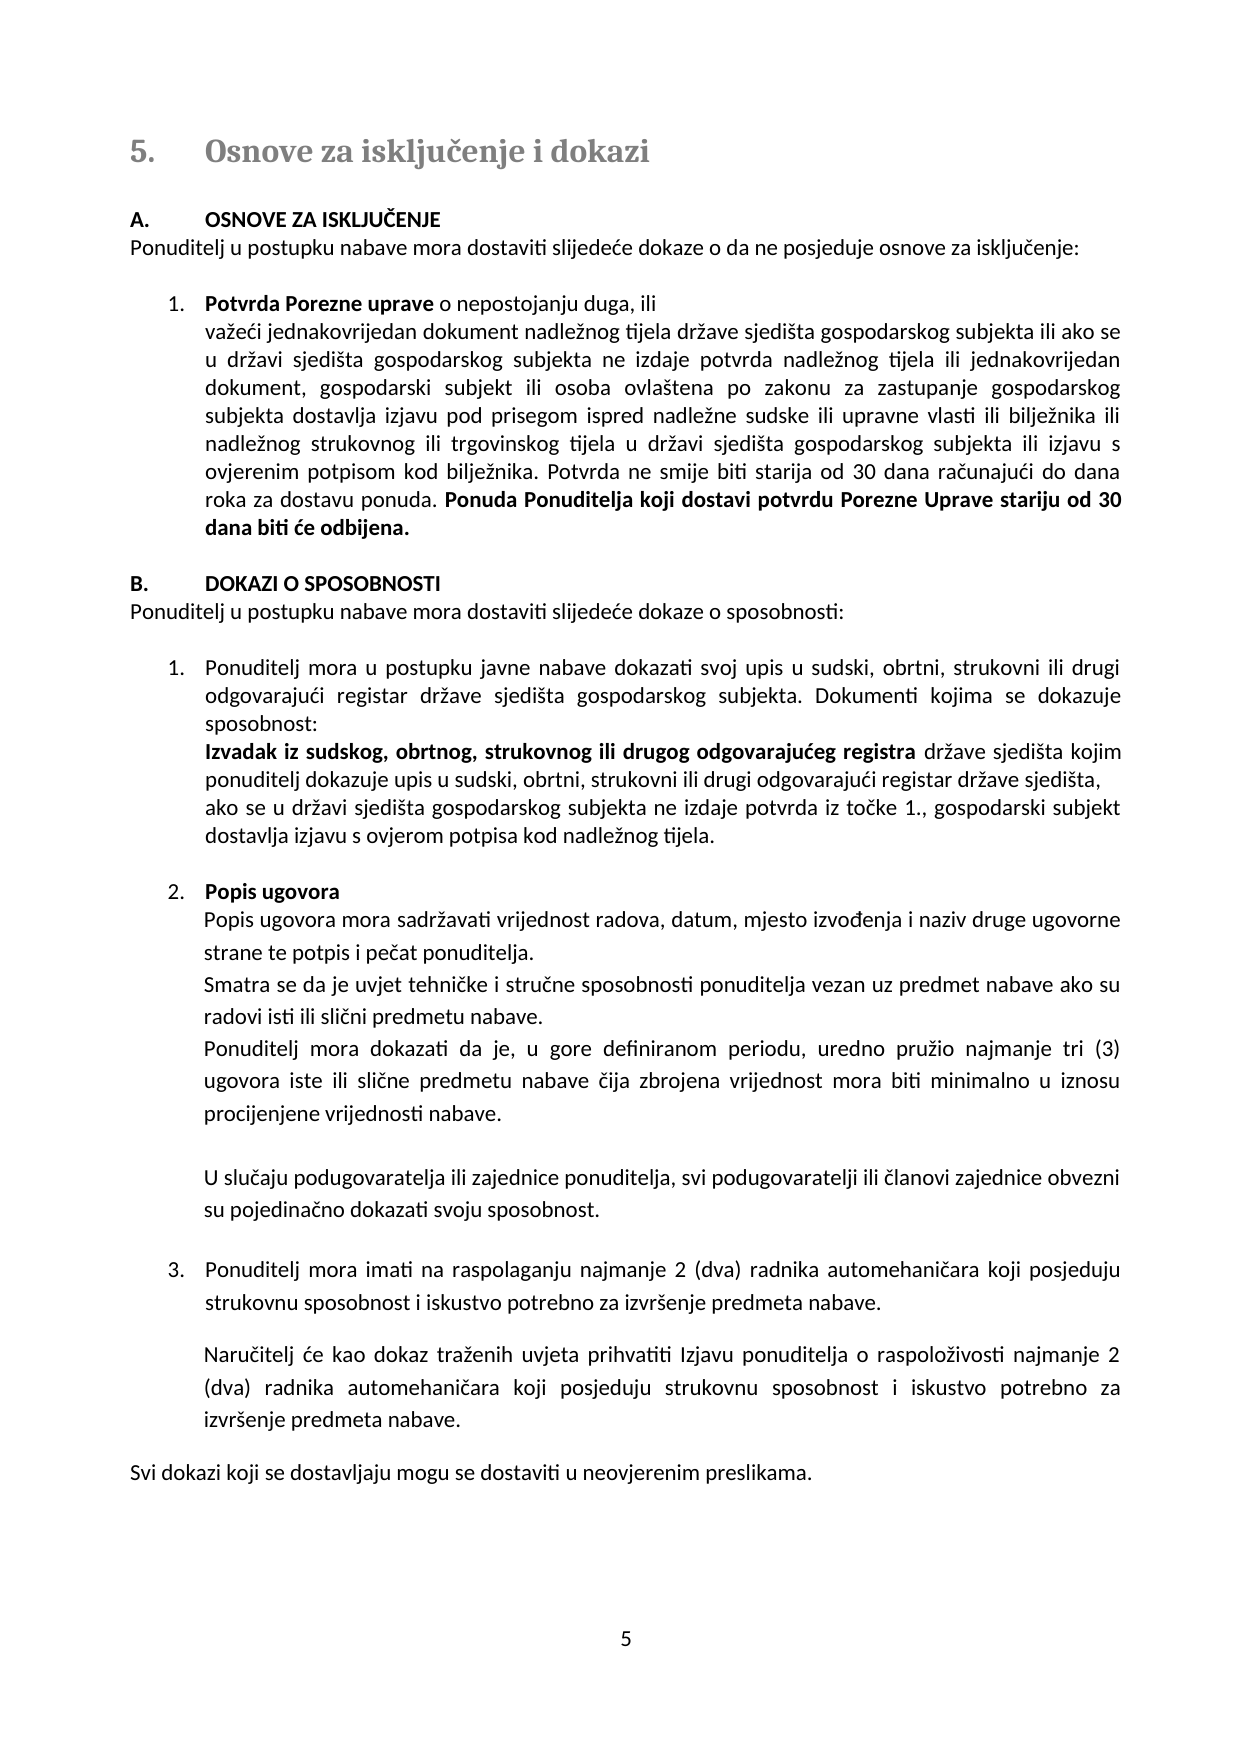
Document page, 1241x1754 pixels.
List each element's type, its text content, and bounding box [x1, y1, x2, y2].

text Ponuditelj u postupku nabave mora dostaviti slijedeće dokaze o da ne posjeduje osnove za isključenje: [130, 233, 1122, 261]
list Ponuditelj mora imati na raspolaganju najmanje 2 (dva) radnika automehaničara koji posjeduju strukovnu sposobnost i iskustvo potrebno za izvršenje predmeta nabave. [167, 1255, 1122, 1316]
text U slučaju podugovaratelja ili zajednice ponuditelja, svi podugovaratelji ili članovi zajednice obvezni su pojedinačno dokazati svoju sposobnost. [204, 1163, 1122, 1223]
text Ponuditelj mora dokazati da je, u gore definiranom periodu, uredno pružio najmanje tri (3) ugovora iste ili slične predmetu nabave čija zbrojena vrijednost mora biti minimalno u iznosu procijenjene vrijednosti nabave. [204, 1034, 1122, 1127]
text važeći jednakovrijedan dokument nadležnog tijela države sjedišta gospodarskog subjekta ili ako se u državi sjedišta gospodarskog subjekta ne izdaje potvrda nadležnog tijela ili jednakovrijedan dokument, gospodarski subjekt ili osoba ovlaštena po zakonu za zastupanje gospodarskog subjekta dostavlja izjavu pod prisegom ispred nadležne sudske ili upravne vlasti ili bilježnika ili nadležnog strukovnog ili trgovinskog tijela u državi sjedišta gospodarskog subjekta ili izjavu s ovjerenim potpisom kod bilježnika. Potvrda ne smije biti starija od 30 dana računajući do dana roka za dostavu ponuda. Ponuda Ponuditelja koji dostavi potvrdu Porezne Uprave stariju od 30 dana biti će odbijena. [205, 317, 1122, 541]
text Izvadak iz sudskog, obrtnog, strukovnog ili drugog odgovarajućeg registra države sjedišta kojim ponuditelj dokazuje upis u sudski, obrtni, strukovni ili drugi odgovarajući registar države sjedišta, [205, 737, 1122, 793]
list Potvrda Porezne uprave o nepostojanju duga, ili [167, 289, 1122, 317]
list Ponuditelj mora u postupku javne nabave dokazati svoj upis u sudski, obrtni, strukovni ili drugi odgovarajući registar države sjedišta gospodarskog subjekta. Dokumenti kojima se dokazuje sposobnost: [167, 653, 1122, 737]
text Smatra se da je uvjet tehničke i stručne sposobnosti ponuditelja vezan uz predmet nabave ako su radovi isti ili slični predmetu nabave. [204, 970, 1122, 1030]
text Svi dokazi koji se dostavljaju mogu se dostaviti u neovjerenim preslikama. [130, 1458, 1122, 1486]
list OSNOVE ZA ISKLJUČENJE [130, 205, 1122, 233]
list Popis ugovora [167, 877, 1122, 906]
list DOKAZI O SPOSOBNOSTI [130, 569, 1122, 597]
text Popis ugovora mora sadržavati vrijednost radova, datum, mjesto izvođenja i naziv druge ugovorne strane te potpis i pečat ponuditelja. [204, 906, 1122, 966]
text Ponuditelj u postupku nabave mora dostaviti slijedeće dokaze o sposobnosti: [130, 597, 1122, 625]
text Naručitelj će kao dokaz traženih uvjeta prihvatiti Izjavu ponuditelja o raspoloživosti najmanje 2 (dva) radnika automehaničara koji posjeduju strukovnu sposobnost i iskustvo potrebno za izvršenje predmeta nabave. [204, 1341, 1122, 1433]
text Osnove za isključenje i dokazi [130, 133, 1122, 171]
text ako se u državi sjedišta gospodarskog subjekta ne izdaje potvrda iz točke 1., gospodarski subjekt dostavlja izjavu s ovjerom potpisa kod nadležnog tijela. [205, 793, 1122, 849]
